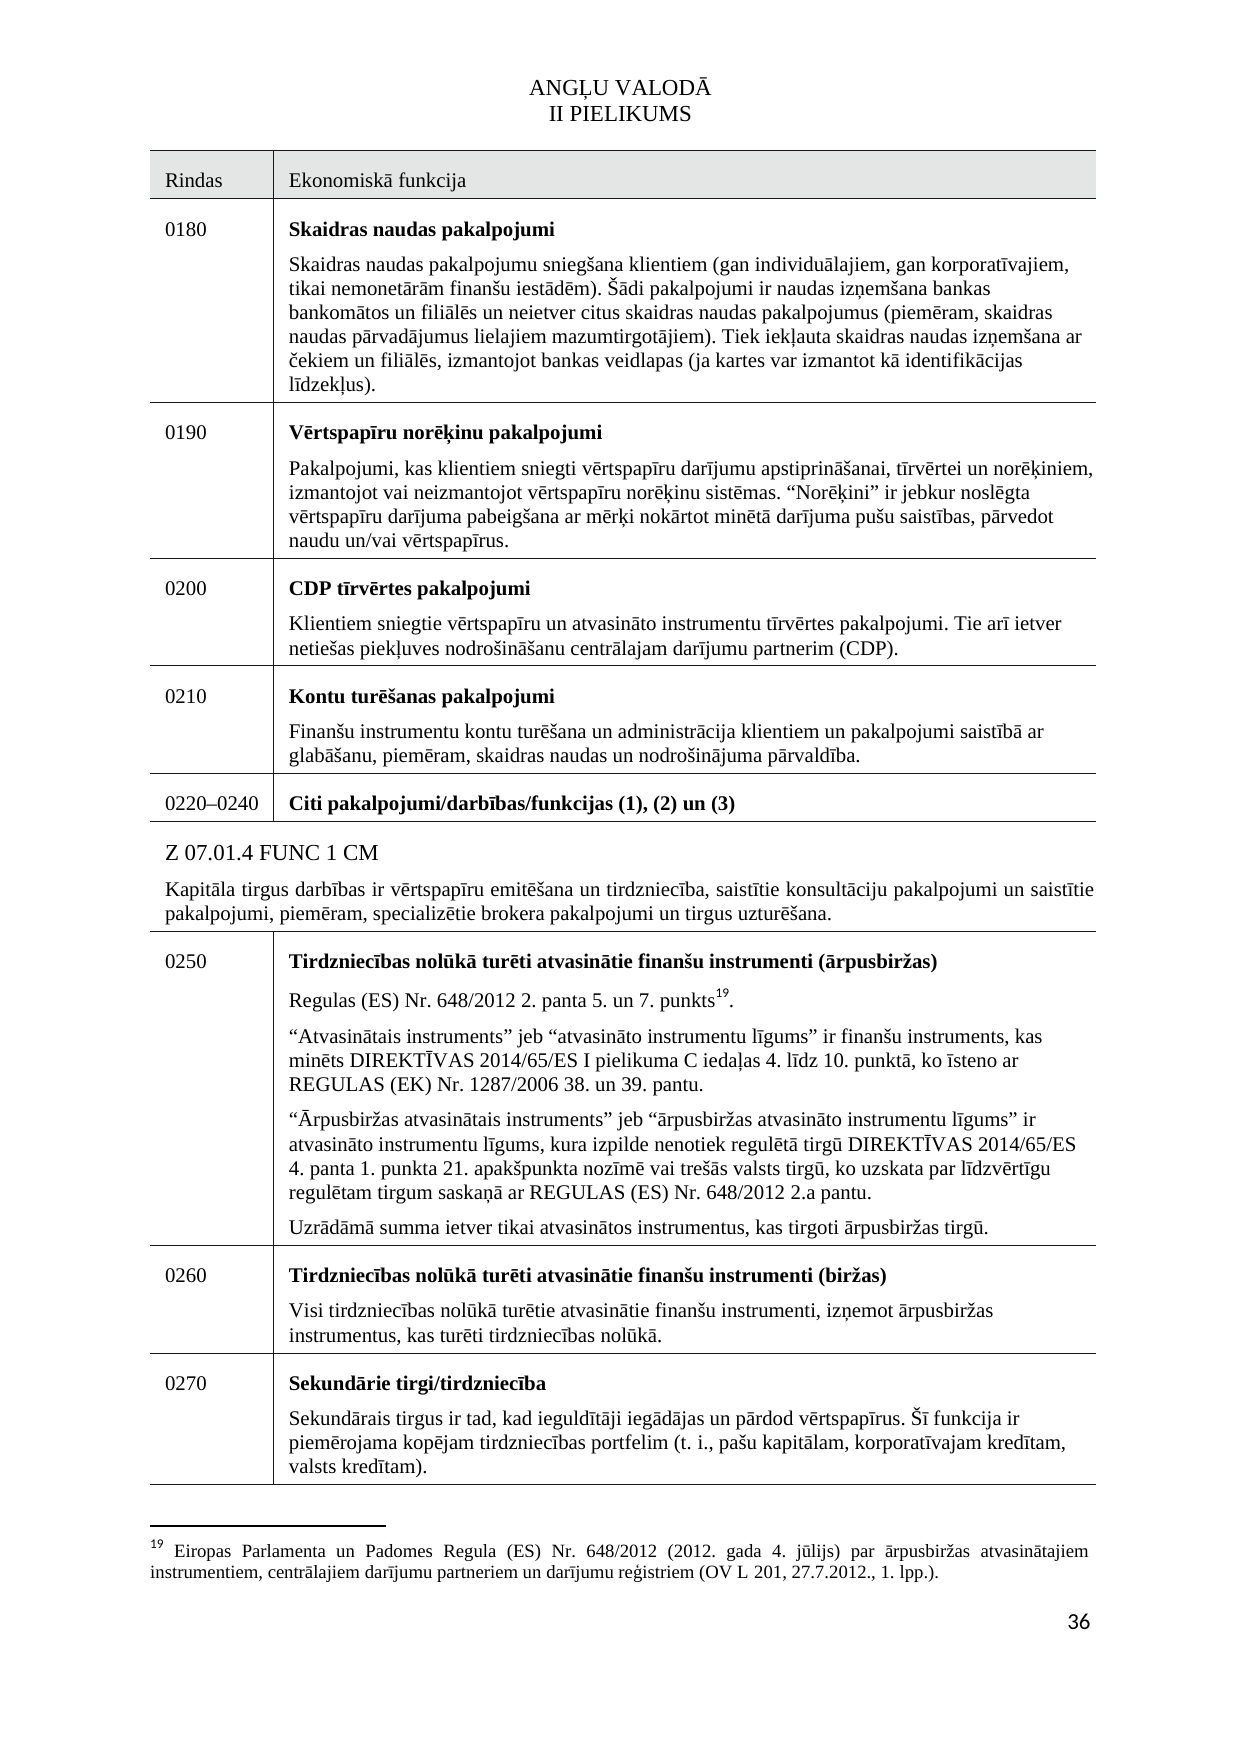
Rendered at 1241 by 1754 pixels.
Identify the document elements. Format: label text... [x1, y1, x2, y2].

table_cell 0250 [150, 932, 273, 1245]
table_cell Tirdzniecības nolūkā turēti atvasinātie finanšu instrumenti (biržas) Visi tirdzniecības nolūkā turētie atvasinātie finanšu instrumenti, izņemot ārpusbiržas instrumentus, kas turēti tirdzniecības nolūkā. [274, 1246, 1096, 1352]
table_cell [274, 1354, 1096, 1484]
table_cell Vērtspapīru norēķinu pakalpojumi Pakalpojumi, kas klientiem sniegti vērtspapīru darījumu apstiprināšanai, tīrvērtei un norēķiniem, izmantojot vai neizmantojot vērtspapīru norēķinu sistēmas. “Norēķini” ir jebkur noslēgta vērtspapīru darījuma pabeigšana ar mērķi nokārtot minētā darījuma pušu saistības, pārvedot naudu un/vai vērtspapīrus. [274, 403, 1096, 558]
table_cell 0270 [150, 1354, 273, 1484]
table_cell 0200 [150, 559, 273, 665]
table_cell 0190 [150, 403, 273, 558]
table_cell Citi pakalpojumi/darbības/funkcijas (1), (2) un (3) [274, 774, 1096, 821]
table_cell 0220–0240 [150, 774, 273, 821]
table_cell 0210 [150, 666, 273, 773]
table_cell Kontu turēšanas pakalpojumi Finanšu instrumentu kontu turēšana un administrācija klientiem un pakalpojumi saistībā ar glabāšanu, piemēram, skaidras naudas un nodrošinājuma pārvaldība. [274, 666, 1096, 773]
table_header Rindas [150, 151, 273, 198]
table_cell Skaidras naudas pakalpojumi Skaidras naudas pakalpojumu sniegšana klientiem (gan individuālajiem, gan korporatīvajiem, tikai nemonetārām finanšu iestādēm). Šādi pakalpojumi ir naudas izņemšana bankas bankomātos un filiālēs un neietver citus skaidras naudas pakalpojumus (piemēram, skaidras naudas pārvadājumus lielajiem mazumtirgotājiem). Tiek iekļauta skaidras naudas izņemšana ar čekiem un filiālēs, izmantojot bankas veidlapas (ja kartes var izmantot kā identifikācijas līdzekļus). [274, 199, 1096, 402]
table_cell 0180 [150, 199, 273, 402]
table_cell Z 07.01.4 FUNC 1 CM Kapitāla tirgus darbības ir vērtspapīru emitēšana un tirdzniecība, saistītie konsultāciju pakalpojumi un saistītie pakalpojumi, piemēram, specializētie brokera pakalpojumi un tirgus uzturēšana. [150, 822, 1096, 931]
table_cell 0260 [150, 1246, 273, 1352]
table_cell Tirdzniecības nolūkā turēti atvasinātie finanšu instrumenti (ārpusbiržas) Regulas (ES) Nr. 648/2012 2. panta 5. un 7. punkts. “Atvasinātais instruments” jeb “atvasināto instrumentu līgums” ir finanšu instruments, kas minēts DIREKTĪVAS 2014/65/ES I pielikuma C iedaļas 4. līdz 10. punktā, ko īsteno ar REGULAS (EK) Nr. 1287/2006 38. un 39. pantu. “Ārpusbiržas atvasinātais instruments” jeb “ārpusbiržas atvasināto instrumentu līgums” ir atvasināto instrumentu līgums, kura izpilde nenotiek regulētā tirgū DIREKTĪVAS 2014/65/ES 4. panta 1. punkta 21. apakšpunkta nozīmē vai trešās valsts tirgū, ko uzskata par līdzvērtīgu regulētam tirgum saskaņā ar REGULAS (ES) Nr. 648/2012 2.a pantu. Uzrādāmā summa ietver tikai atvasinātos instrumentus, kas tirgoti ārpusbiržas tirgū. [274, 932, 1096, 1245]
table_header Ekonomiskā funkcija [274, 151, 1096, 198]
table_cell CDP tīrvērtes pakalpojumi Klientiem sniegtie vērtspapīru un atvasināto instrumentu tīrvērtes pakalpojumi. Tie arī ietver netiešas piekļuves nodrošināšanu centrālajam darījumu partnerim (CDP). [274, 559, 1096, 665]
